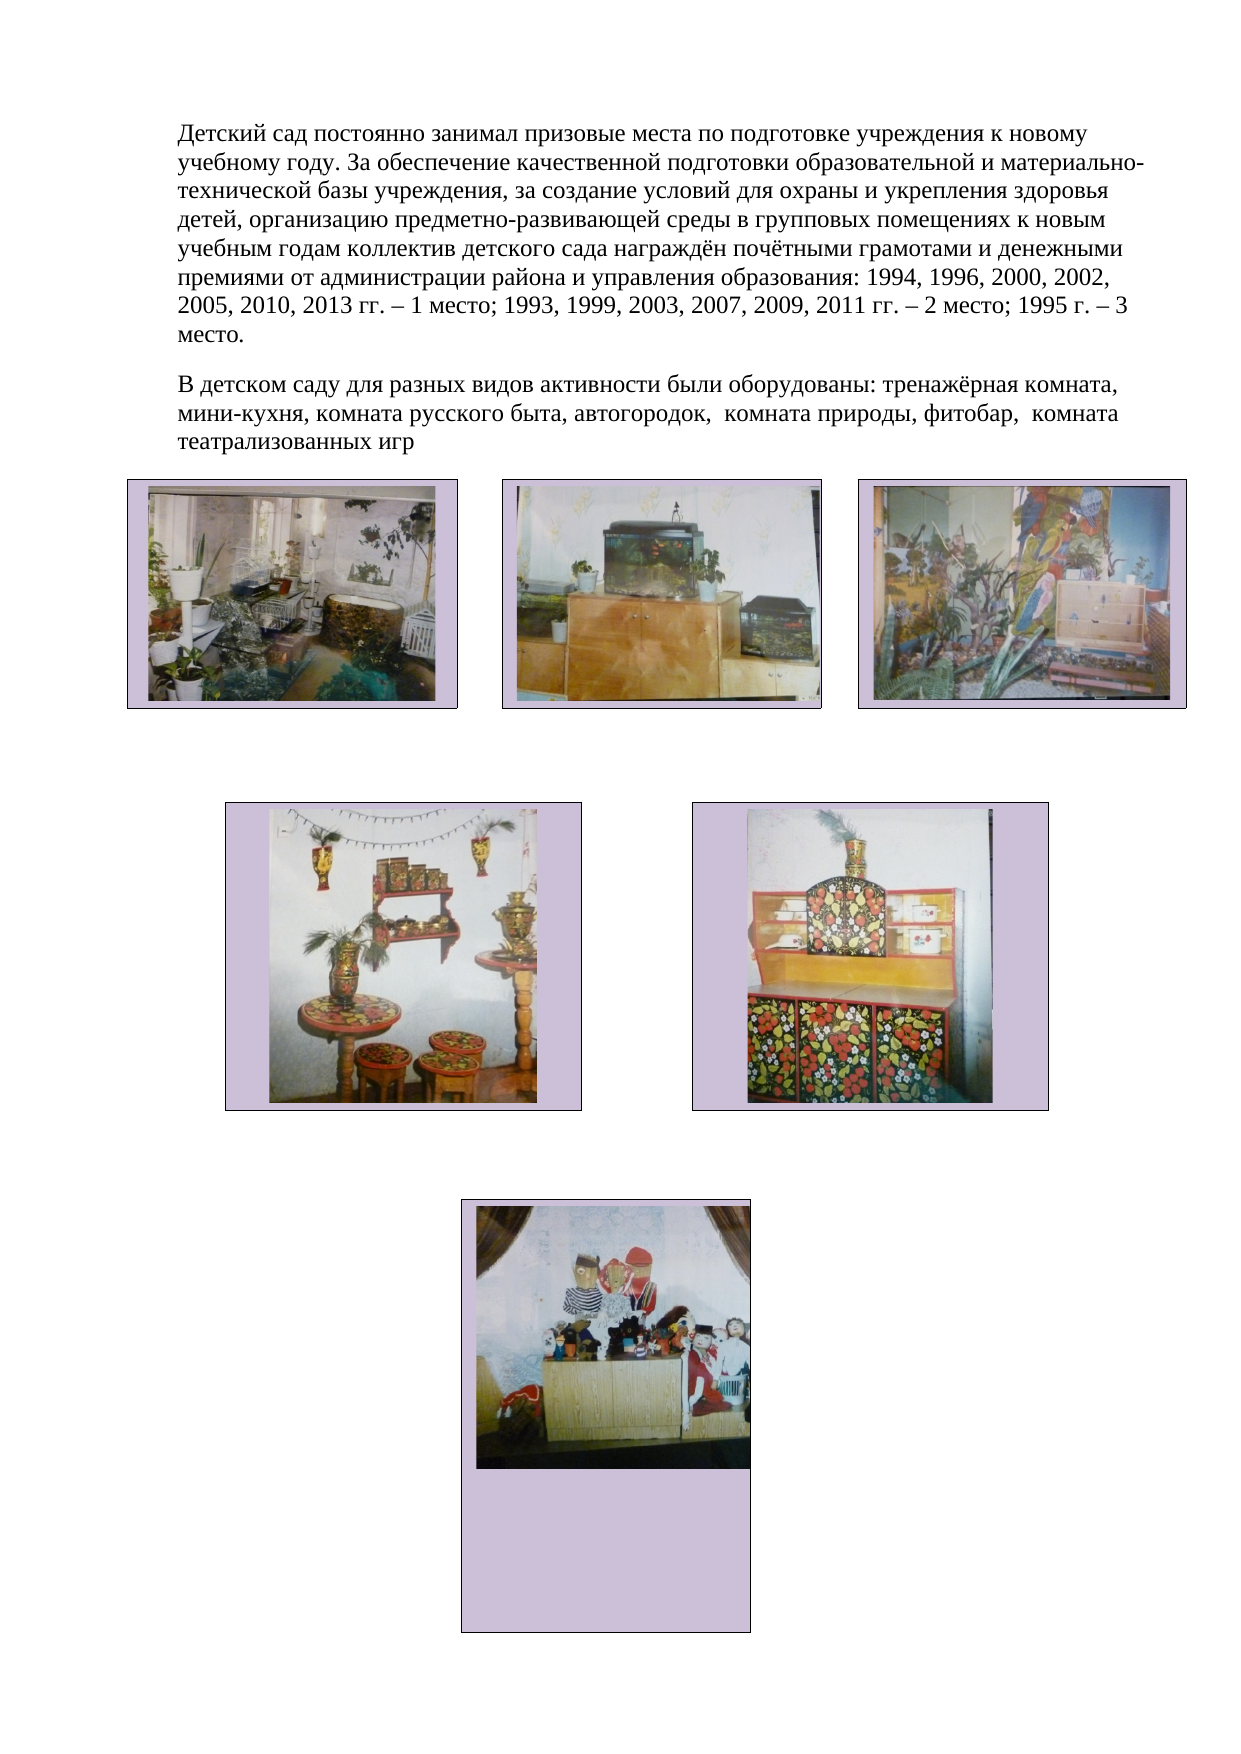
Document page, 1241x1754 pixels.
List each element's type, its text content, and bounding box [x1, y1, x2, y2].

text В детском саду для разных видов активности были оборудованы: тренажёрная комната, мини-кухня, комната русского быта, автогородок, комната природы, фитобар, комната театрализованных игр [177, 369, 1152, 455]
picture [269, 809, 537, 1103]
picture [747, 809, 993, 1103]
picture [873, 486, 1171, 700]
picture [148, 486, 436, 701]
picture [516, 486, 820, 701]
picture [476, 1206, 750, 1469]
text Детский сад постоянно занимал призовые места по подготовке учреждения к новому учебному году. За обеспечение качественной подготовки образовательной и материально-технической базы учреждения, за создание условий для охраны и укрепления здоровья детей, организацию предметно-развивающей среды в групповых помещениях к новым учебным годам коллектив детского сада награждён почётными грамотами и денежными премиями от администрации района и управления образования: 1994, 1996, 2000, 2002, 2005, 2010, 2013 гг. – 1 место; 1993, 1999, 2003, 2007, 2009, 2011 гг. – 2 место; 1995 г. – 3 место. [177, 118, 1152, 348]
